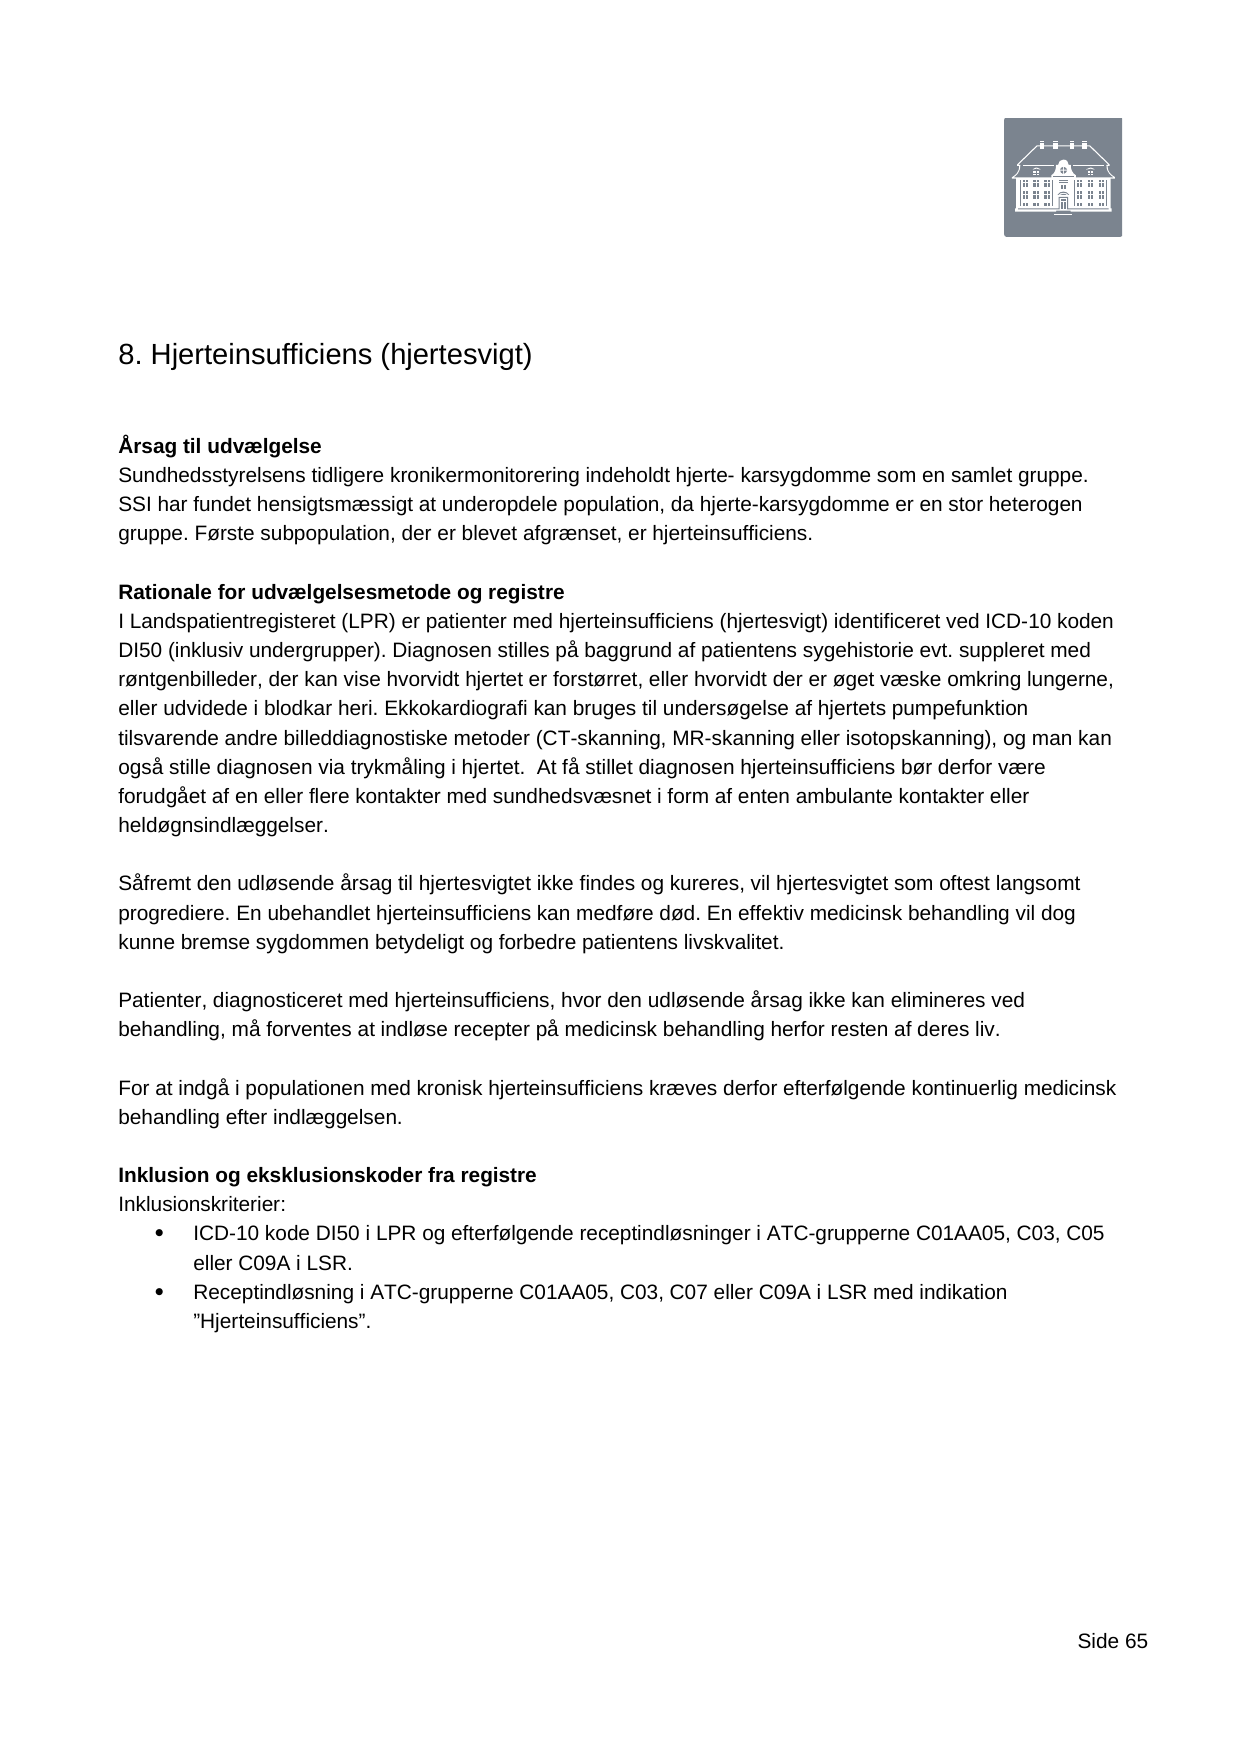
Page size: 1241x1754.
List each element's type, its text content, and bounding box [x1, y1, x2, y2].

list ICD-10 kode DI50 i LPR og efterfølgende receptindløsninger i ATC-grupperne C01AA05, C03, C05 eller C09A i LSR. [156, 1216, 1122, 1274]
list Receptindløsning i ATC-grupperne C01AA05, C03, C07 eller C09A i LSR med indikation ”Hjerteinsufficiens”. [156, 1274, 1122, 1333]
text Såfremt den udløsende årsag til hjertesvigtet ikke findes og kureres, vil hjertesvigtet som oftest langsomt progrediere. En ubehandlet hjerteinsufficiens kan medføre død. En effektiv medicinsk behandling vil dog kunne bremse sygdommen betydeligt og forbedre patientens livskvalitet. [118, 866, 1122, 953]
text I Landspatientregisteret (LPR) er patienter med hjerteinsufficiens (hjertesvigt) identificeret ved ICD-10 koden DI50 (inklusiv undergrupper). Diagnosen stilles på baggrund af patientens sygehistorie evt. suppleret med røntgenbilleder, der kan vise hvorvidt hjertet er forstørret, eller hvorvidt der er øget væske omkring lungerne, eller udvidede i blodkar heri. Ekkokardiografi kan bruges til undersøgelse af hjertets pumpefunktion tilsvarende andre billeddiagnostiske metoder (CT-skanning, MR-skanning eller isotopskanning), og man kan også stille diagnosen via trykmåling i hjertet. At få stillet diagnosen hjerteinsufficiens bør derfor være forudgået af en eller flere kontakter med sundhedsvæsnet i form af enten ambulante kontakter eller heldøgnsindlæggelser. [118, 603, 1122, 837]
text Inklusionskriterier: [118, 1187, 1122, 1216]
text Patienter, diagnosticeret med hjerteinsufficiens, hvor den udløsende årsag ikke kan elimineres ved behandling, må forventes at indløse recepter på medicinsk behandling herfor resten af deres liv. [118, 983, 1122, 1041]
subtitle 8. Hjerteinsufficiens (hjertesvigt) [118, 337, 1122, 370]
subtitle Årsag til udvælgelse [118, 428, 1122, 458]
subtitle Rationale for udvælgelsesmetode og registre [118, 574, 1122, 603]
text Sundhedsstyrelsens tidligere kronikermonitorering indeholdt hjerte- karsygdomme som en samlet gruppe. SSI har fundet hensigtsmæssigt at underopdele population, da hjerte-karsygdomme er en stor heterogen gruppe. Første subpopulation, der er blevet afgrænset, er hjerteinsufficiens. [118, 458, 1122, 545]
text For at indgå i populationen med kronisk hjerteinsufficiens kræves derfor efterfølgende kontinuerlig medicinsk behandling efter indlæggelsen. [118, 1070, 1122, 1128]
subtitle Inklusion og eksklusionskoder fra registre [118, 1158, 1122, 1187]
